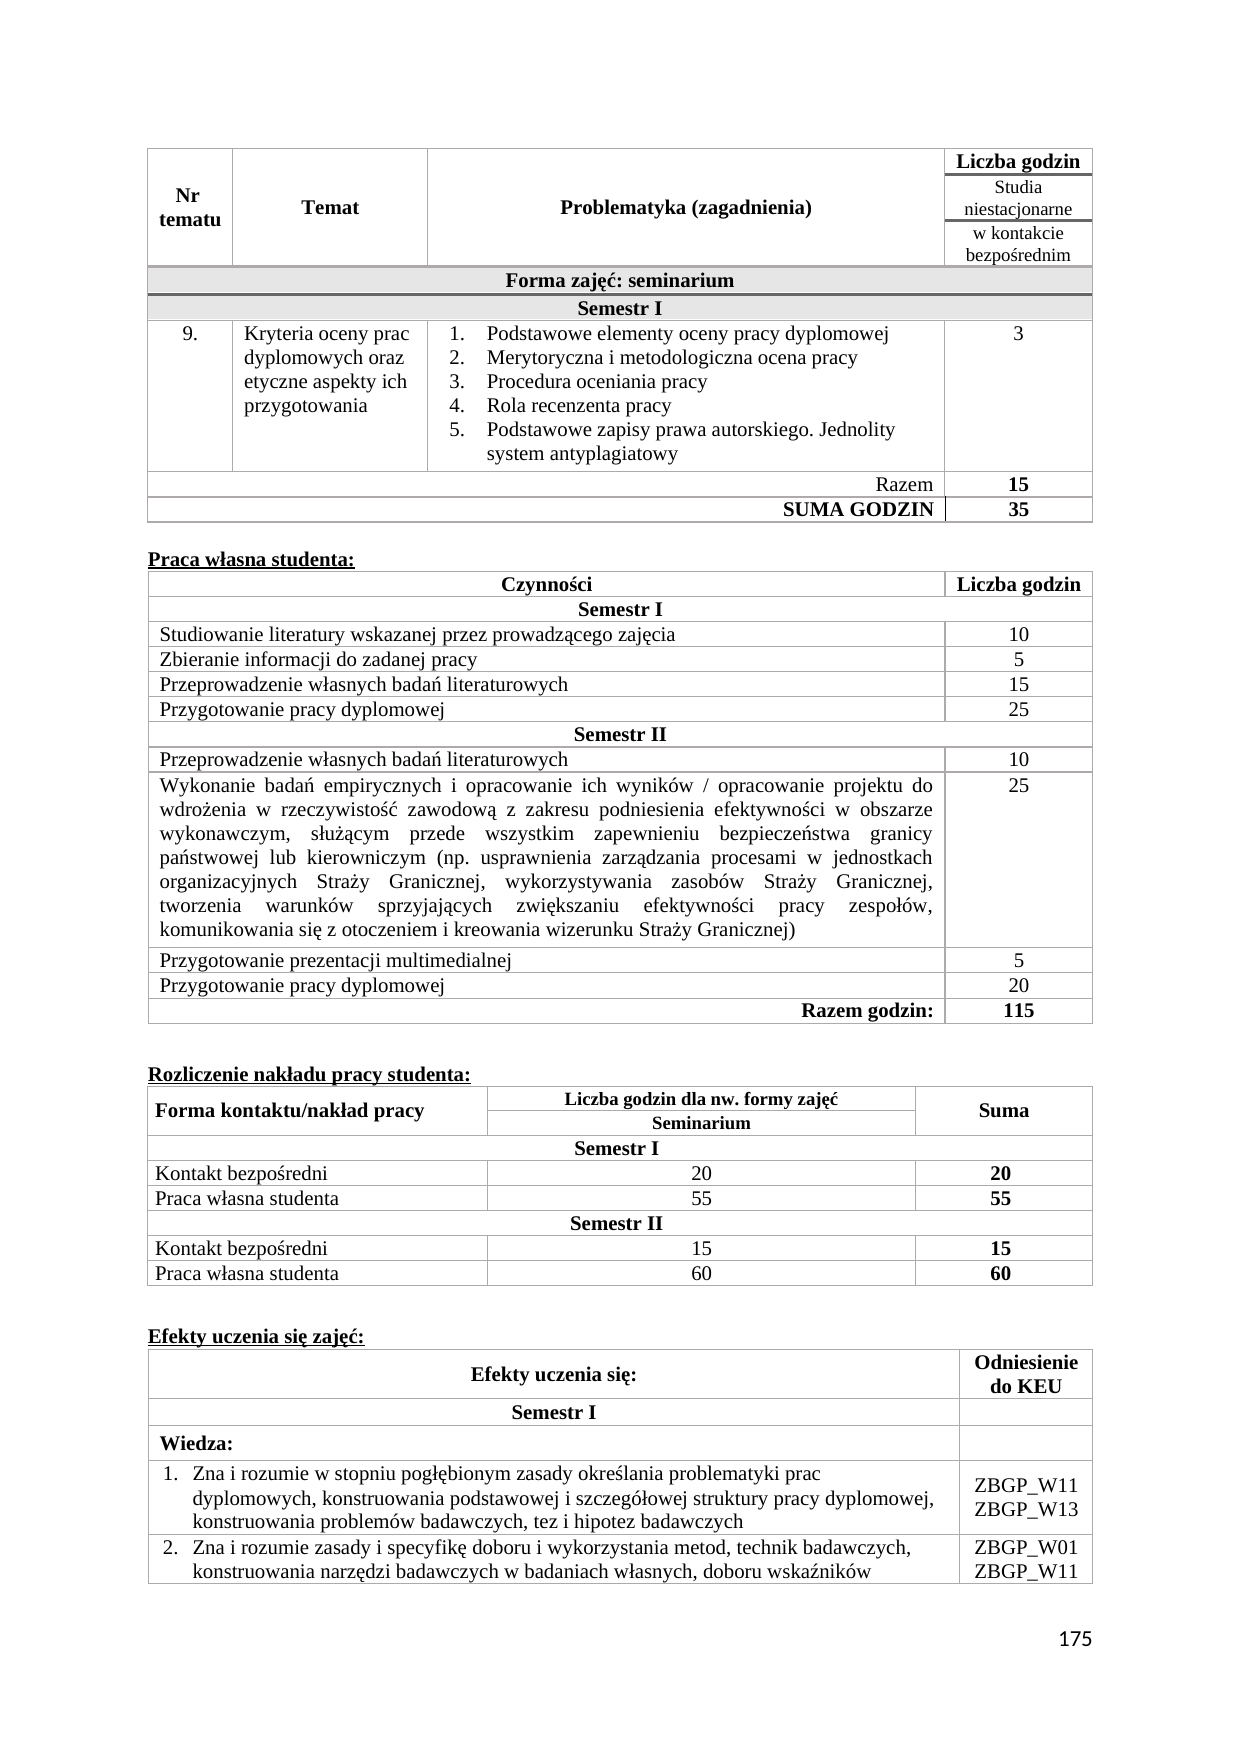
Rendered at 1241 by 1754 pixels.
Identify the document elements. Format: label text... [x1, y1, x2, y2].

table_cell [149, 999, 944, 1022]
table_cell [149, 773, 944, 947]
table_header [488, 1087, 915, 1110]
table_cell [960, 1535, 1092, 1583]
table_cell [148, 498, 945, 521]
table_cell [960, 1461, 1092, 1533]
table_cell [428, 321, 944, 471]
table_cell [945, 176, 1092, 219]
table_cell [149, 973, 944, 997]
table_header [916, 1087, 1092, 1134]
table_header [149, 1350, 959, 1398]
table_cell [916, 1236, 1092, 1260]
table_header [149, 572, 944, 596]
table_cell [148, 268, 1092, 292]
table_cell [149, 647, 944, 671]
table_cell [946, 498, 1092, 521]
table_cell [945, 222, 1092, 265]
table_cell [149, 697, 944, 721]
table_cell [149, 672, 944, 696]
text Praca własna studenta: [148, 547, 1093, 571]
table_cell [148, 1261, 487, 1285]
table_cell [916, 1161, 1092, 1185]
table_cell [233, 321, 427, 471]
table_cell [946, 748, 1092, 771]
text Rozliczenie nakładu pracy studenta: [148, 1062, 1093, 1086]
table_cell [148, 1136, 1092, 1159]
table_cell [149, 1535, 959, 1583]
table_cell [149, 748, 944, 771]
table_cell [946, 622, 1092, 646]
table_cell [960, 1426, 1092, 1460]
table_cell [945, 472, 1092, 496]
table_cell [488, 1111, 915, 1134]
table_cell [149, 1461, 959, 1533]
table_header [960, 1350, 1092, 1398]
text Efekty uczenia się zajęć: [148, 1324, 1093, 1348]
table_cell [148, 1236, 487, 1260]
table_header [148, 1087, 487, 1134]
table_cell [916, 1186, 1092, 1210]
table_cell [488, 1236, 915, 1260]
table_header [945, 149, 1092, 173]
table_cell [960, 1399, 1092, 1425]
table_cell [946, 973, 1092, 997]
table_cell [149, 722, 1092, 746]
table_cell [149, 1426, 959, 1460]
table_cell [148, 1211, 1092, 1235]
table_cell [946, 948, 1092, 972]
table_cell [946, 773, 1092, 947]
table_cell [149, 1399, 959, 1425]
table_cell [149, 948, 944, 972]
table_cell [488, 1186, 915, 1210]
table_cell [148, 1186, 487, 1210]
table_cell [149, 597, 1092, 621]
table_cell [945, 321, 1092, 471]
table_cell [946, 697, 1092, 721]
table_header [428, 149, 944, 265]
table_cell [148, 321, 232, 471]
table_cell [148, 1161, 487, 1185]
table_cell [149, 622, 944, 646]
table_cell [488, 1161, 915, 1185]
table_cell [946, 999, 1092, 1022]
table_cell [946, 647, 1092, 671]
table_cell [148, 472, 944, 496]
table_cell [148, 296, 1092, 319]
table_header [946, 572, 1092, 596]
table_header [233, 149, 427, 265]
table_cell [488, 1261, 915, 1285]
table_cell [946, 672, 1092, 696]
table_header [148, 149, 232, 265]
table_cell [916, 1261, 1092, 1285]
